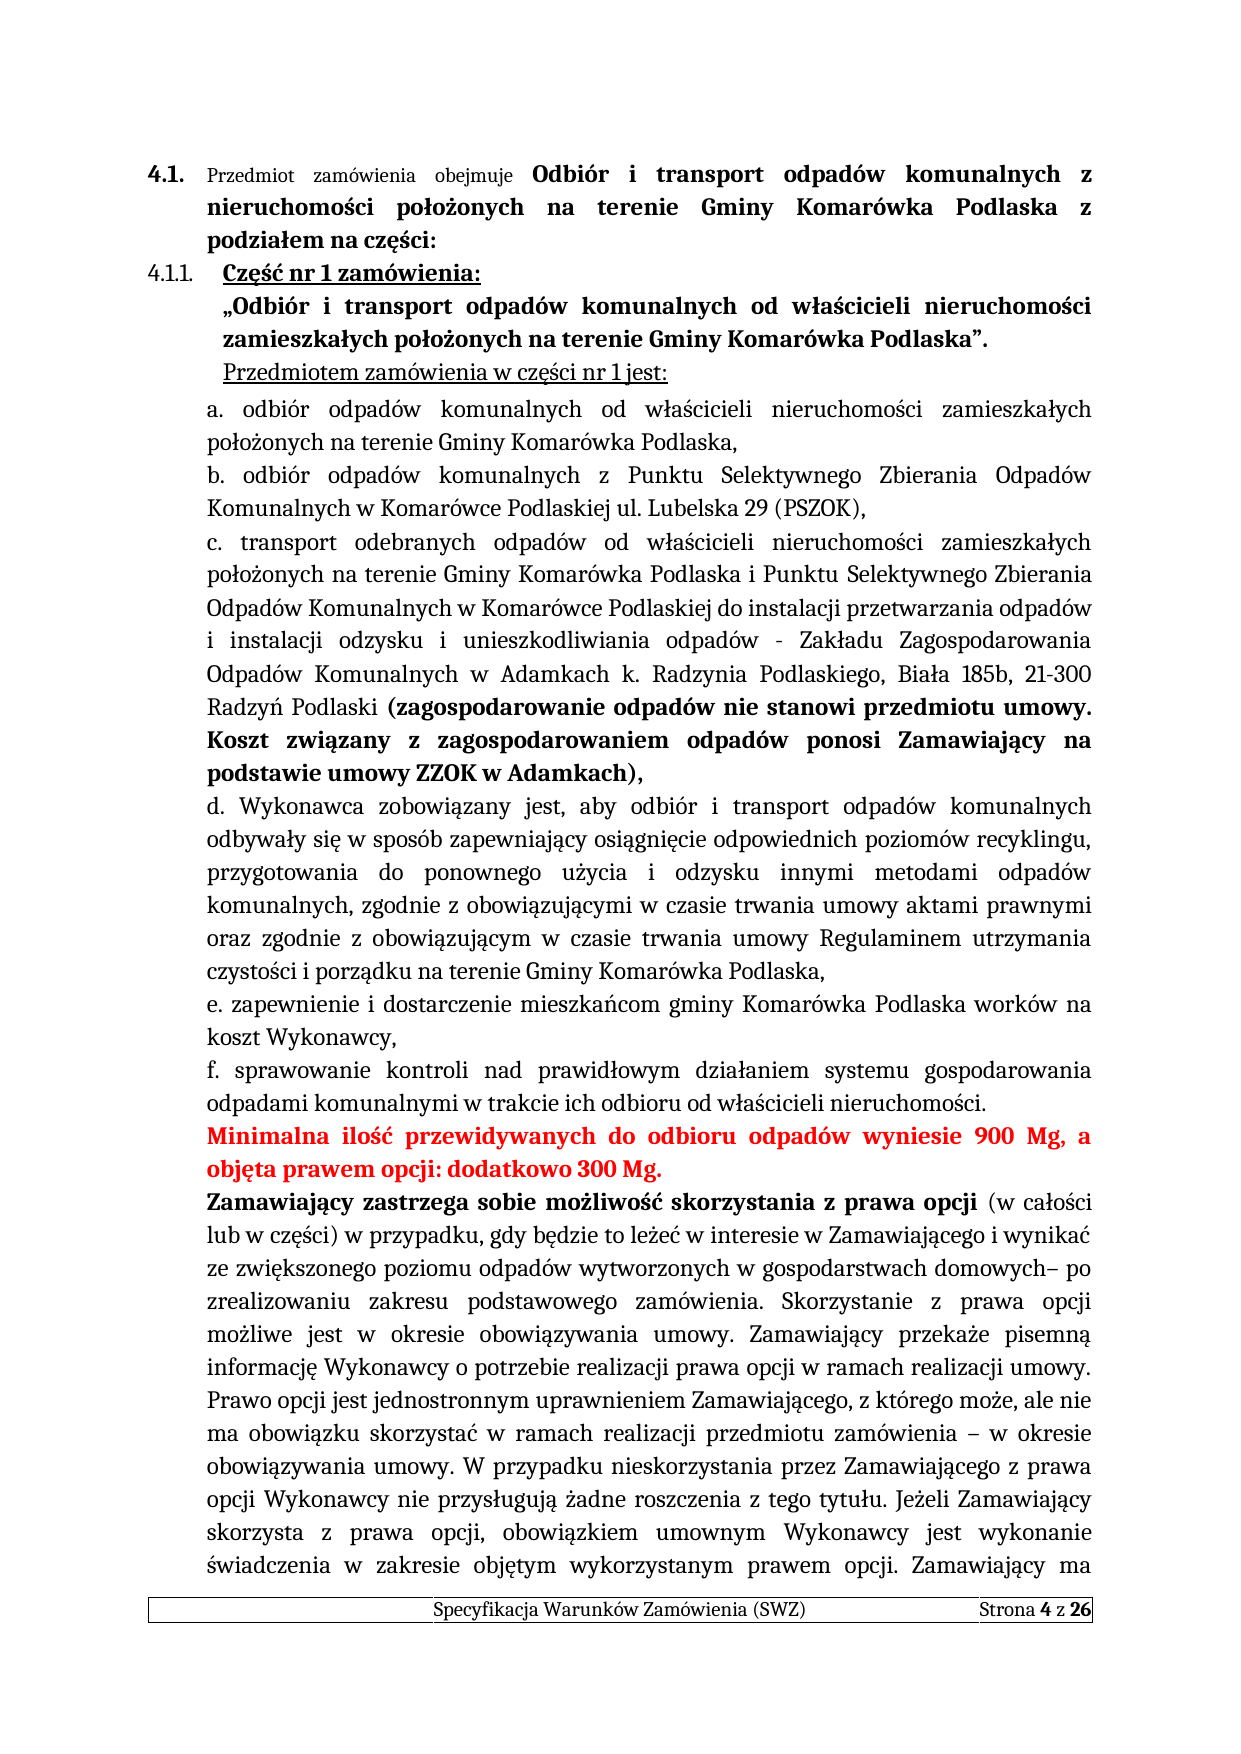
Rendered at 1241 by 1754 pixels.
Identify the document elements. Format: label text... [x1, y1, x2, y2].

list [207, 1188, 1093, 1580]
list c. transport odebranych odpadów od właścicieli nieruchomości zamieszkałych położonych na terenie Gminy Komarówka Podlaska i Punktu Selektywnego Zbierania Odpadów Komunalnych w Komarówce Podlaskiej do instalacji przetwarzania odpadów i instalacji odzysku i unieszkodliwiania odpadów - Zakładu Zagospodarowania Odpadów Komunalnych w Adamkach k. Radzynia Podlaskiego, Biała 185b, 21-300 Radzyń Podlaski (zagospodarowanie odpadów nie stanowi przedmiotu umowy. Koszt związany z zagospodarowaniem odpadów ponosi Zamawiający na podstawie umowy ZZOK w Adamkach), [207, 527, 1093, 787]
list Przedmiotem zamówienia w części nr 1 jest: [223, 358, 1093, 387]
list f. sprawowanie kontroli nad prawidłowym działaniem systemu gospodarowania odpadami komunalnymi w trakcie ich odbioru od właścicieli nieruchomości. [207, 1056, 1093, 1117]
list „Odbiór i transport odpadów komunalnych od właścicieli nieruchomości zamieszkałych położonych na terenie Gminy Komarówka Podlaska”. [223, 292, 1093, 354]
list e. zapewnienie i dostarczenie mieszkańcom gminy Komarówka Podlaska worków na koszt Wykonawcy, [207, 990, 1093, 1051]
list Minimalna ilość przewidywanych do odbioru odpadów wyniesie 900 Mg, a objęta prawem opcji: dodatkowo 300 Mg. [207, 1122, 1093, 1183]
list a. odbiór odpadów komunalnych od właścicieli nieruchomości zamieszkałych położonych na terenie Gminy Komarówka Podlaska, [207, 395, 1093, 457]
list Przedmiot zamówienia obejmuje Odbiór i transport odpadów komunalnych z nieruchomości położonych na terenie Gminy Komarówka Podlaska z podziałem na części: [148, 160, 1093, 255]
list Część nr 1 zamówienia: [148, 259, 1093, 288]
list d. Wykonawca zobowiązany jest, aby odbiór i transport odpadów komunalnych odbywały się w sposób zapewniający osiągnięcie odpowiednich poziomów recyklingu, przygotowania do ponownego użycia i odzysku innymi metodami odpadów komunalnych, zgodnie z obowiązującymi w czasie trwania umowy aktami prawnymi oraz zgodnie z obowiązującym w czasie trwania umowy Regulaminem utrzymania czystości i porządku na terenie Gminy Komarówka Podlaska, [207, 792, 1093, 985]
list b. odbiór odpadów komunalnych z Punktu Selektywnego Zbierania Odpadów Komunalnych w Komarówce Podlaskiej ul. Lubelska 29 (PSZOK), [207, 461, 1093, 523]
